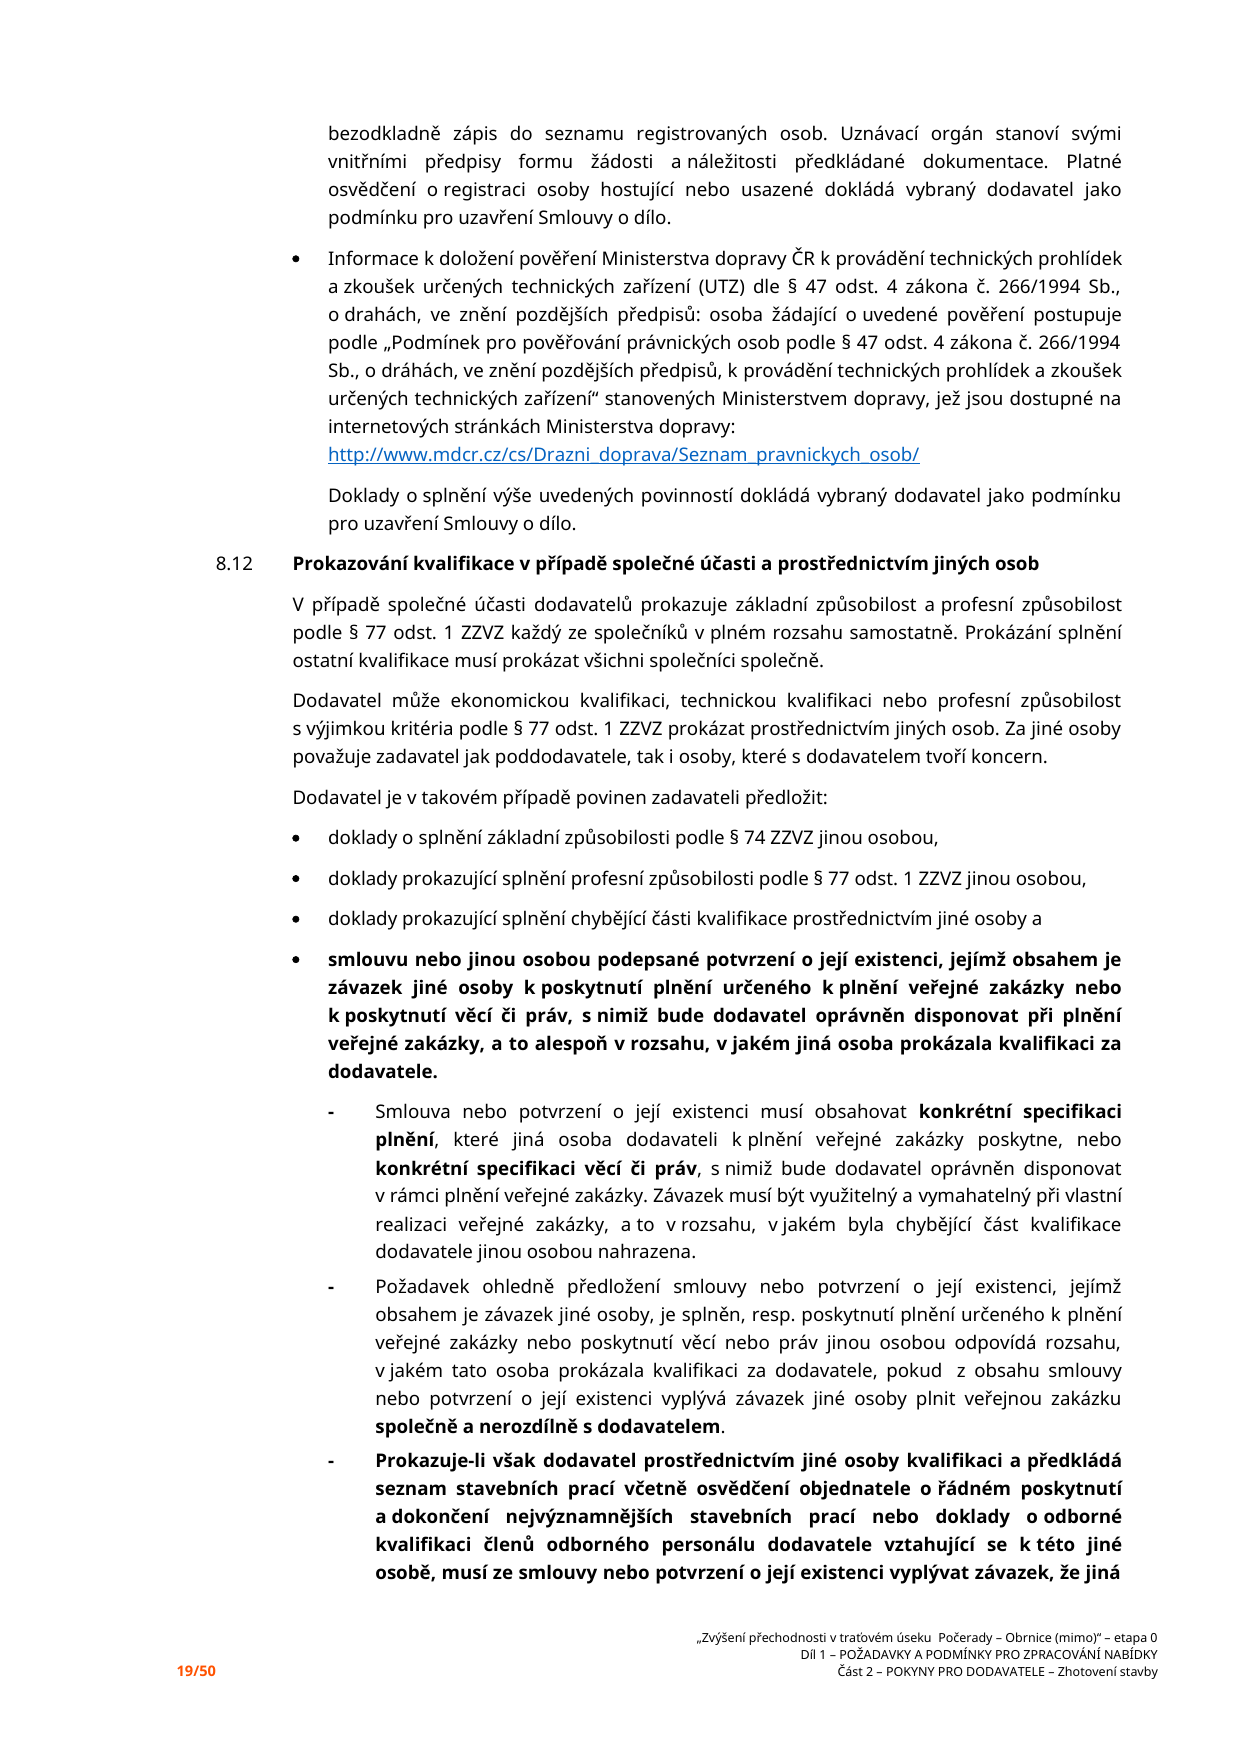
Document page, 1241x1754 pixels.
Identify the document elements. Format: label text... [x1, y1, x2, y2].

text Informace k doložení pověření Ministerstva dopravy ČR k provádění technických prohlídek a zkoušek určených technických zařízení (UTZ) dle § 47 odst. 4 zákona č. 266/1994 Sb., o drahách, ve znění pozdějších předpisů: osoba žádající o uvedené pověření postupuje podle „Podmínek pro pověřování právnických osob podle § 47 odst. 4 zákona č. 266/1994 Sb., o dráhách, ve znění pozdějších předpisů, k provádění technických prohlídek a zkoušek určených technických zařízení“ stanovených Ministerstvem dopravy, jež jsou dostupné na internetových stránkách Ministerstva dopravy: [292, 245, 1122, 439]
text doklady o splnění základní způsobilosti podle § 74 ZZVZ jinou osobou, [292, 824, 1122, 850]
text Dodavatel je v takovém případě povinen zadavateli předložit: [292, 784, 1122, 809]
text doklady prokazující splnění profesní způsobilosti podle § 77 odst. 1 ZZVZ jinou osobou, [292, 865, 1122, 891]
text Dodavatel může ekonomickou kvalifikaci, technickou kvalifikaci nebo profesní způsobilost s výjimkou kritéria podle § 77 odst. 1 ZZVZ prokázat prostřednictvím jiných osob. Za jiné osoby považuje zadavatel jak poddodavatele, tak i osoby, které s dodavatelem tvoří koncern. [292, 687, 1122, 769]
text http://www.mdcr.cz/cs/Drazni_doprava/Seznam_pravnickych_osob/ [328, 441, 1122, 467]
text Smlouva nebo potvrzení o její existenci musí obsahovat konkrétní specifikaci plnění, které jiná osoba dodavateli k plnění veřejné zakázky poskytne, nebo konkrétní specifikaci věcí či práv, s nimiž bude dodavatel oprávněn disponovat v rámci plnění veřejné zakázky. Závazek musí být využitelný a vymahatelný při vlastní realizaci veřejné zakázky, a to v rozsahu, v jakém byla chybějící část kvalifikace dodavatele jinou osobou nahrazena. [328, 1099, 1122, 1264]
text V případě společné účasti dodavatelů prokazuje základní způsobilost a profesní způsobilost podle § 77 odst. 1 ZZVZ každý ze společníků v plném rozsahu samostatně. Prokázání splnění ostatní kvalifikace musí prokázat všichni společníci společně. [292, 591, 1122, 672]
text Požadavek ohledně předložení smlouvy nebo potvrzení o její existenci, jejímž obsahem je závazek jiné osoby, je splněn, resp. poskytnutí plnění určeného k plnění veřejné zakázky nebo poskytnutí věcí nebo práv jinou osobou odpovídá rozsahu, v jakém tato osoba prokázala kvalifikaci za dodavatele, pokud z obsahu smlouvy nebo potvrzení o její existenci vyplývá závazek jiné osoby plnit veřejnou zakázku společně a nerozdílně s dodavatelem. [328, 1273, 1122, 1439]
text Prokazování kvalifikace v případě společné účasti a prostřednictvím jiných osob [216, 550, 1122, 576]
text smlouvu nebo jinou osobou podepsané potvrzení o její existenci, jejímž obsahem je závazek jiné osoby k poskytnutí plnění určeného k plnění veřejné zakázky nebo k poskytnutí věcí či práv, s nimiž bude dodavatel oprávněn disponovat při plnění veřejné zakázky, a to alespoň v rozsahu, v jakém jiná osoba prokázala kvalifikaci za dodavatele. [292, 946, 1122, 1084]
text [292, 121, 1122, 230]
text doklady prokazující splnění chybějící části kvalifikace prostřednictvím jiné osoby a [292, 906, 1122, 931]
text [328, 1447, 1122, 1585]
text Doklady o splnění výše uvedených povinností dokládá vybraný dodavatel jako podmínku pro uzavření Smlouvy o dílo. [328, 482, 1122, 535]
